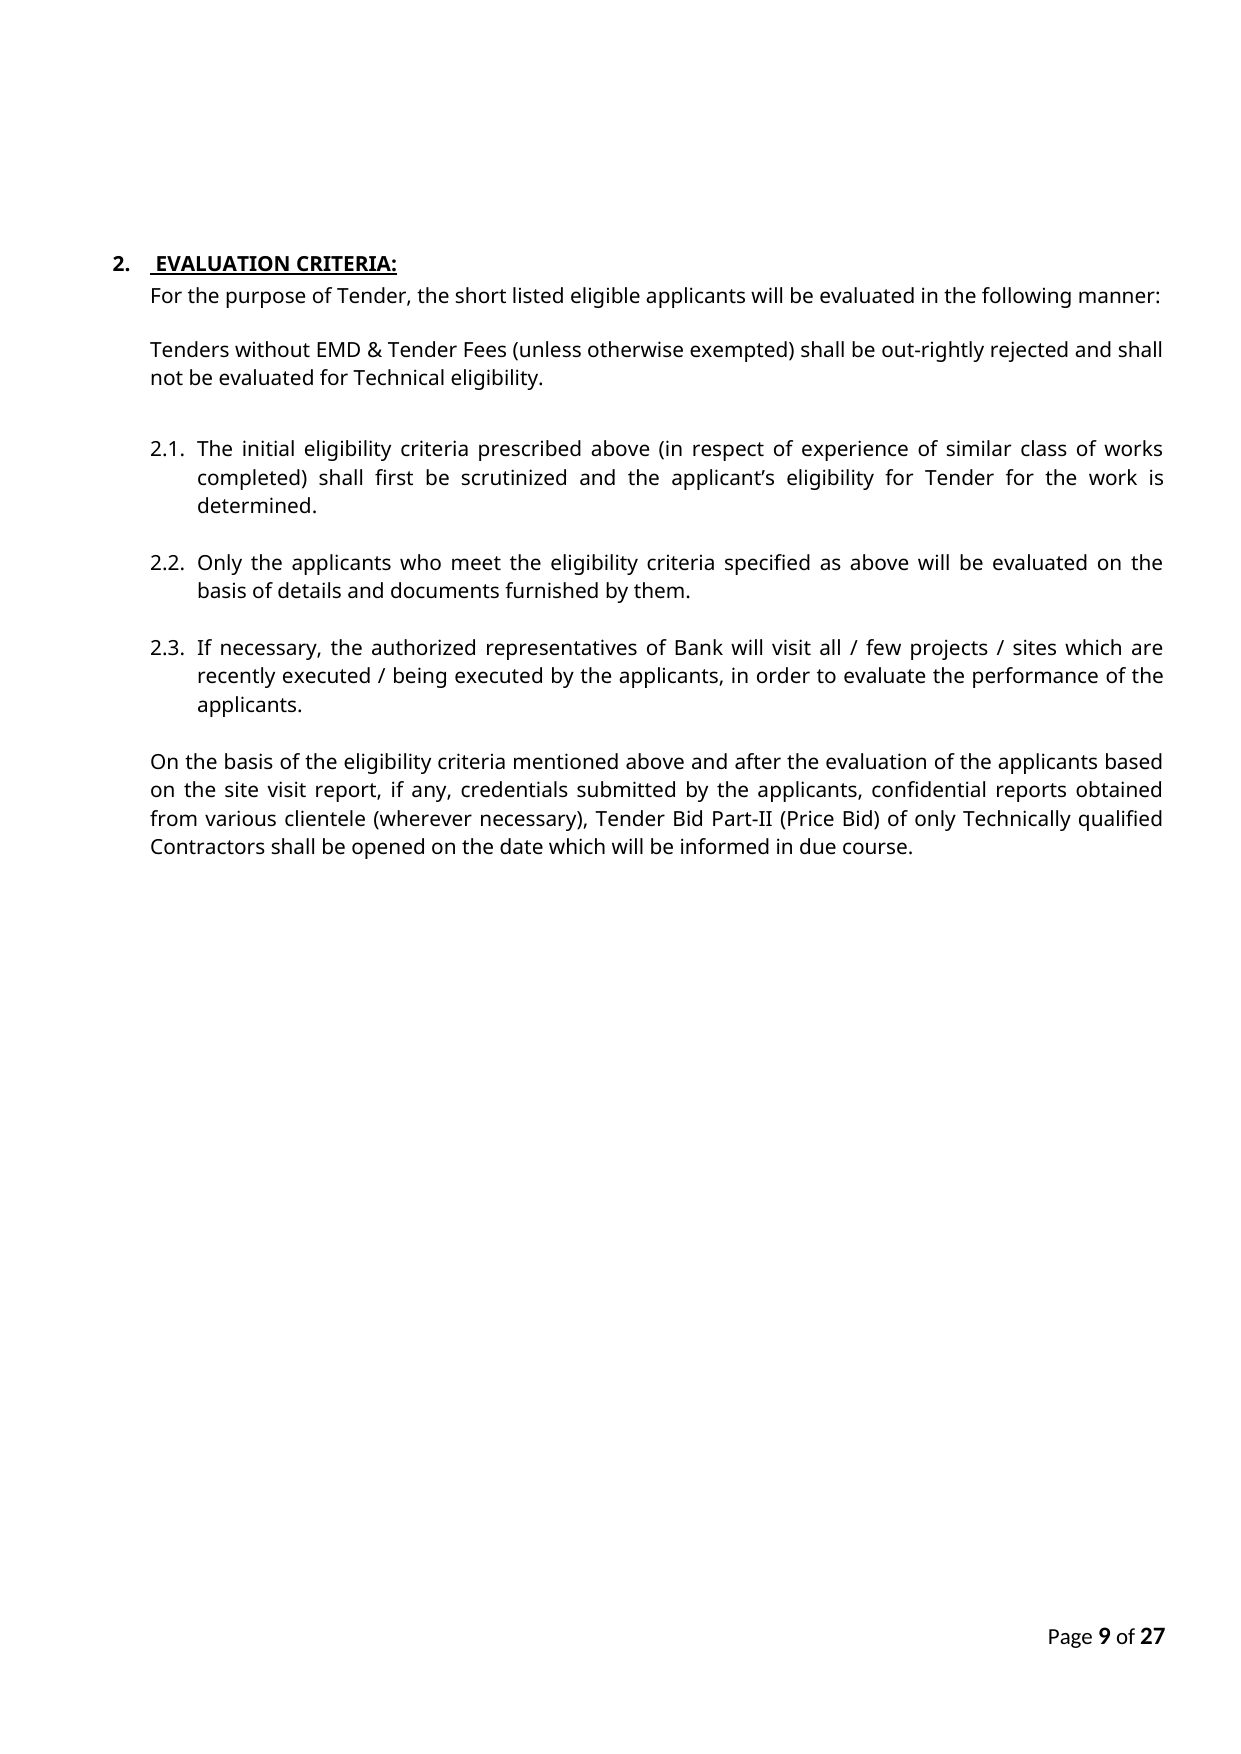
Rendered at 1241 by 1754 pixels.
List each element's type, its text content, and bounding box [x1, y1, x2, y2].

list The initial eligibility criteria prescribed above (in respect of experience of similar class of works completed) shall first be scrutinized and the applicant’s eligibility for Tender for the work is determined. [150, 434, 1165, 519]
list If necessary, the authorized representatives of Bank will visit all / few projects / sites which are recently executed / being executed by the applicants, in order to evaluate the performance of the applicants. [150, 633, 1165, 718]
text For the purpose of Tender, the short listed eligible applicants will be evaluated in the following manner: [150, 281, 1165, 310]
list Only the applicants who meet the eligibility criteria specified as above will be evaluated on the basis of details and documents furnished by them. [150, 548, 1165, 605]
list EVALUATION CRITERIA: [112, 249, 1165, 277]
list On the basis of the eligibility criteria mentioned above and after the evaluation of the applicants based on the site visit report, if any, credentials submitted by the applicants, confidential reports obtained from various clientele (wherever necessary), Tender Bid Part-II (Price Bid) of only Technically qualified Contractors shall be opened on the date which will be informed in due course. [150, 747, 1165, 861]
list Tenders without EMD & Tender Fees (unless otherwise exempted) shall be out-rightly rejected and shall not be evaluated for Technical eligibility. [150, 335, 1165, 392]
